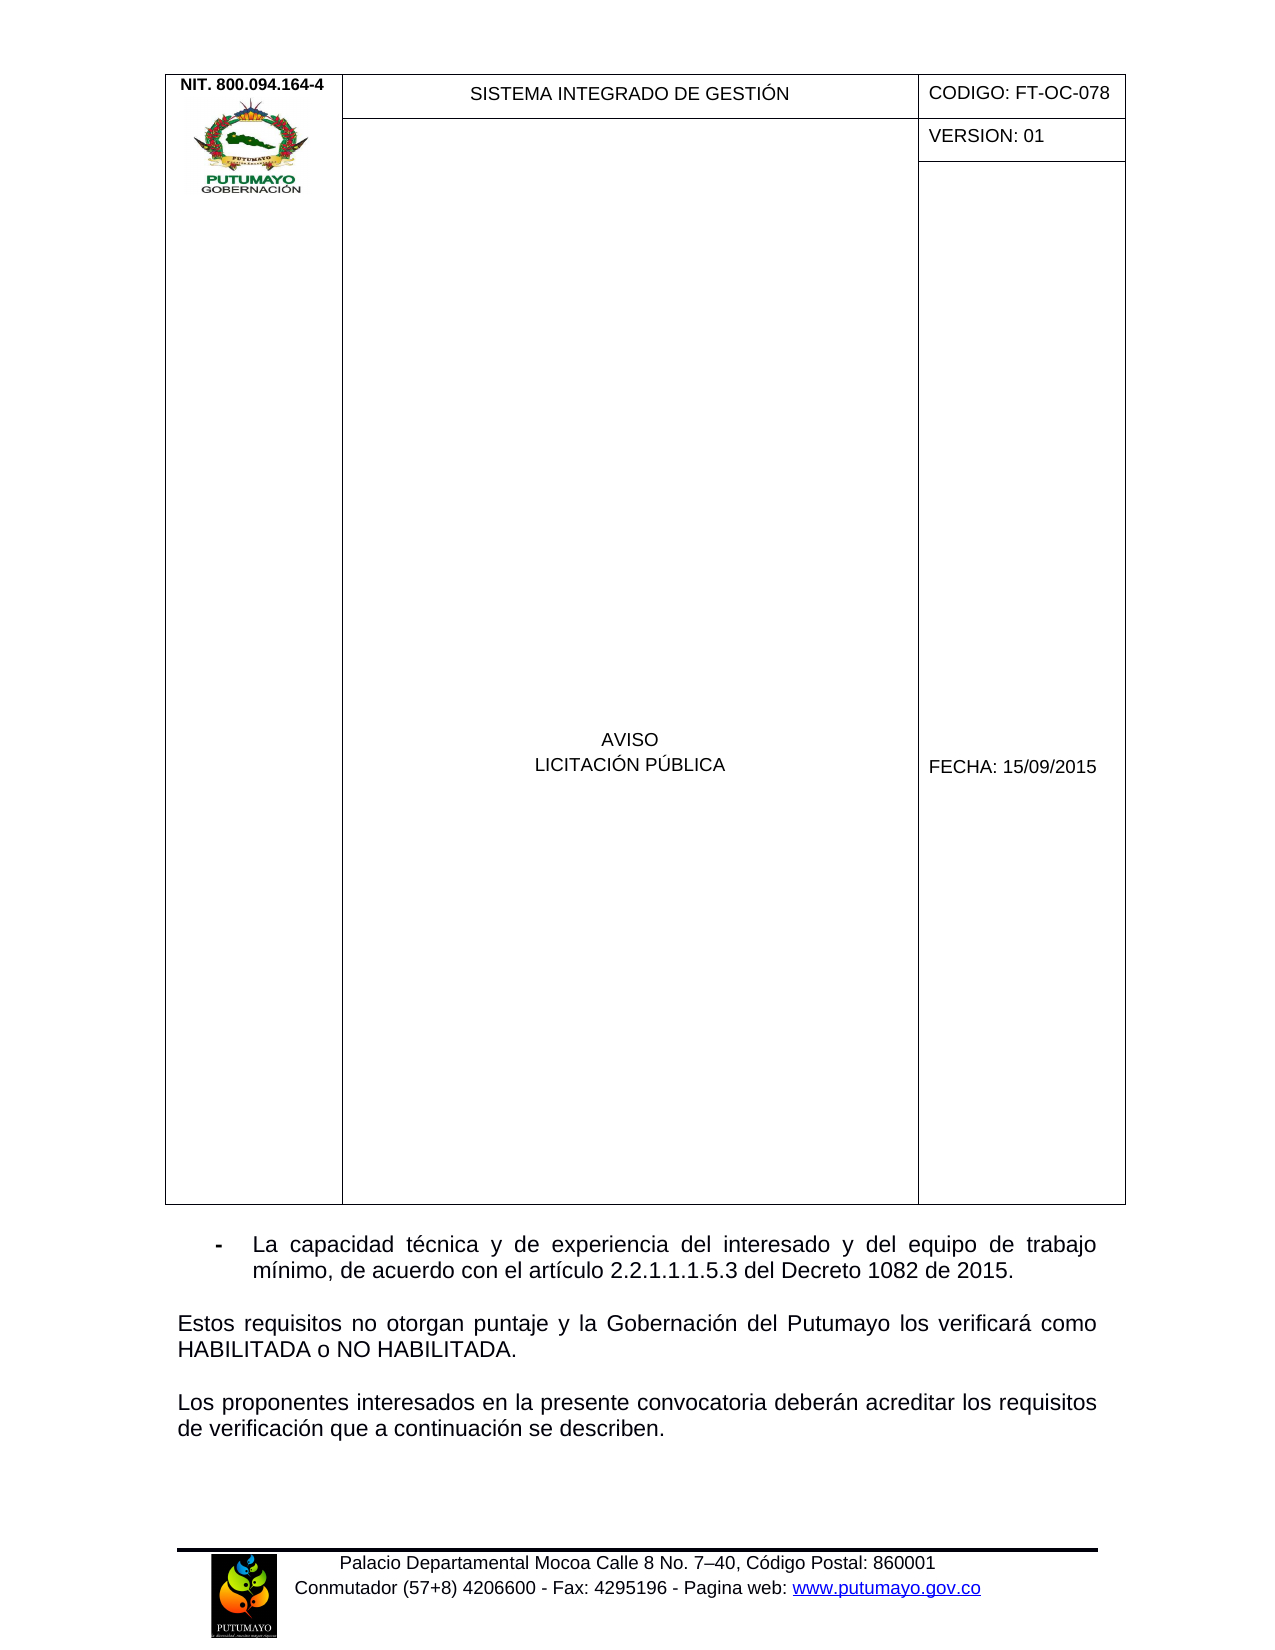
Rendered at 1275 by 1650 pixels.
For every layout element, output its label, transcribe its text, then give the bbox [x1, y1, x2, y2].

list La capacidad técnica y de experiencia del interesado y del equipo de trabajo mínimo, de acuerdo con el artículo 2.2.1.1.1.5.3 del Decreto 1082 de 2015. [215, 1231, 1098, 1283]
picture [211, 1554, 277, 1638]
text Estos requisitos no otorgan puntaje y la Gobernación del Putumayo los verificará como HABILITADA o NO HABILITADA. [177, 1309, 1098, 1362]
text Los proponentes interesados en la presente convocatoria deberán acreditar los requisitos de verificación que a continuación se describen. [177, 1389, 1098, 1441]
